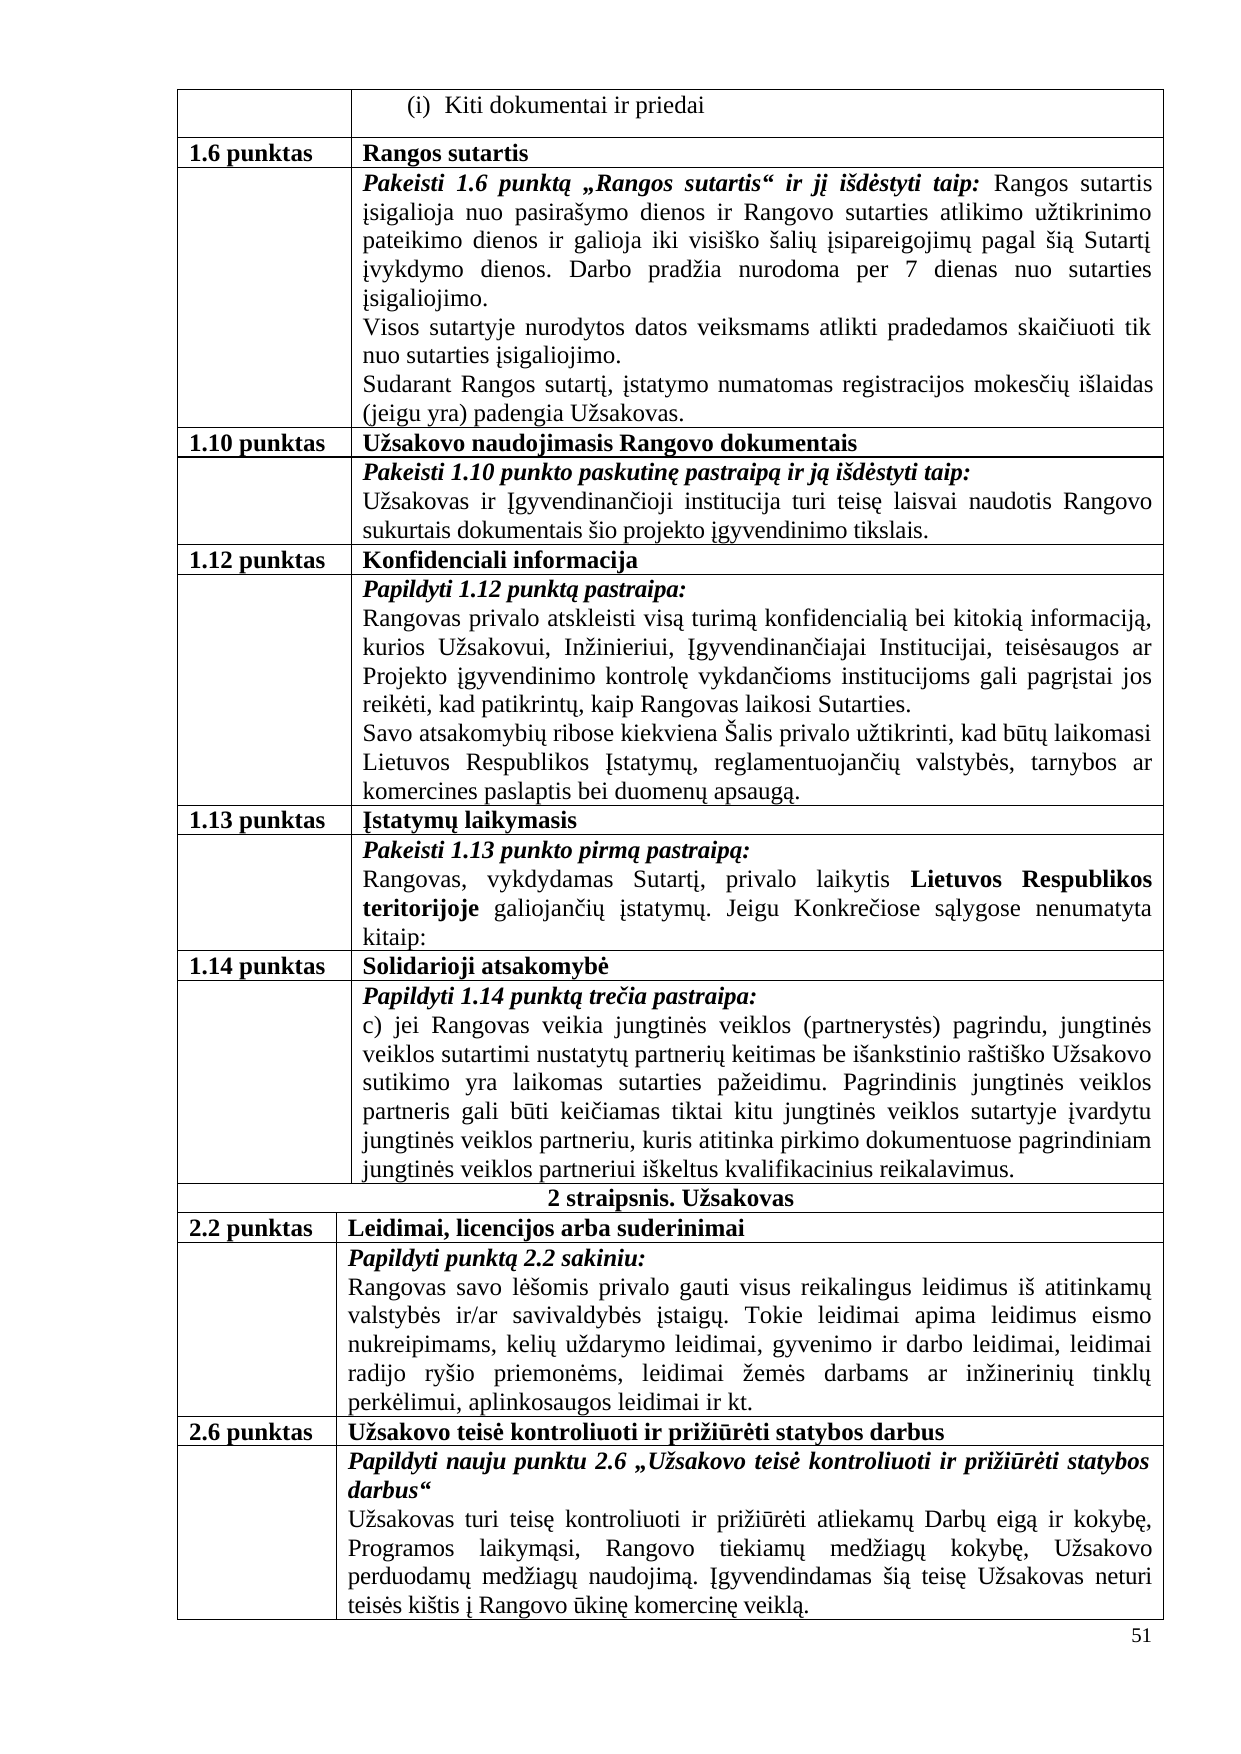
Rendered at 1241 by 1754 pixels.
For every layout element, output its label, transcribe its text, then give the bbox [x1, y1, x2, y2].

table_cell [178, 458, 351, 544]
table_cell Papildyti 1.14 punktą trečia pastraipa: c) jei Rangovas veikia jungtinės veiklos (partnerystės) pagrindu, jungtinės veiklos sutartimi nustatytų partnerių keitimas be išankstinio raštiško Užsakovo sutikimo yra laikomas sutarties pažeidimu. Pagrindinis jungtinės veiklos partneris gali būti keičiamas tiktai kitu jungtinės veiklos sutartyje įvardytu jungtinės veiklos partneriu, kuris atitinka pirkimo dokumentuose pagrindiniam jungtinės veiklos partneriui iškeltus kvalifikacinius reikalavimus. [352, 981, 1163, 1182]
table_cell 1.14 punktas [178, 951, 351, 980]
table_cell Įstatymų laikymasis [352, 806, 1163, 834]
table_cell Užsakovo teisė kontroliuoti ir prižiūrėti statybos darbus [337, 1417, 1163, 1445]
table_cell [178, 168, 351, 427]
table_cell 2.2 punktas [178, 1213, 336, 1242]
table_cell [178, 90, 351, 137]
table_cell Pakeisti 1.10 punkto paskutinę pastraipą ir ją išdėstyti taip: Užsakovas ir Įgyvendinančioji institucija turi teisę laisvai naudotis Rangovo sukurtais dokumentais šio projekto įgyvendinimo tikslais. [352, 458, 1163, 544]
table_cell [337, 1446, 1163, 1619]
table_cell Rangos sutartis [352, 138, 1163, 167]
table_cell Solidarioji atsakomybė [352, 951, 1163, 980]
table_cell Papildyti 1.12 punktą pastraipa: Rangovas privalo atskleisti visą turimą konfidencialią bei kitokią informaciją, kurios Užsakovui, Inžinieriui, Įgyvendinančiajai Institucijai, teisėsaugos ar Projekto įgyvendinimo kontrolę vykdančioms institucijoms gali pagrįstai jos reikėti, kad patikrintų, kaip Rangovas laikosi Sutarties. Savo atsakomybių ribose kiekviena Šalis privalo užtikrinti, kad būtų laikomasi Lietuvos Respublikos Įstatymų, reglamentuojančių valstybės, tarnybos ar komercines paslaptis bei duomenų apsaugą. [352, 575, 1163, 804]
table_cell 1.10 punktas [178, 428, 351, 456]
table_cell Konfidenciali informacija [352, 545, 1163, 573]
table_cell Papildyti punktą 2.2 sakiniu: Rangovas savo lėšomis privalo gauti visus reikalingus leidimus iš atitinkamų valstybės ir/ar savivaldybės įstaigų. Tokie leidimai apima leidimus eismo nukreipimams, kelių uždarymo leidimai, gyvenimo ir darbo leidimai, leidimai radijo ryšio priemonėms, leidimai žemės darbams ar inžinerinių tinklų perkėlimui, aplinkosaugos leidimai ir kt. [337, 1243, 1163, 1416]
table_cell 1.12 punktas [178, 545, 351, 573]
table_cell 1.6 punktas [178, 138, 351, 167]
table_cell [178, 575, 351, 804]
table_cell [178, 981, 351, 1182]
table_cell [178, 835, 351, 950]
table_cell 1.13 punktas [178, 806, 351, 834]
table_cell Pakeisti 1.6 punktą „Rangos sutartis“ ir jį išdėstyti taip: Rangos sutartis įsigalioja nuo pasirašymo dienos ir Rangovo sutarties atlikimo užtikrinimo pateikimo dienos ir galioja iki visiško šalių įsipareigojimų pagal šią Sutartį įvykdymo dienos. Darbo pradžia nurodoma per 7 dienas nuo sutarties įsigaliojimo. Visos sutartyje nurodytos datos veiksmams atlikti pradedamos skaičiuoti tik nuo sutarties įsigaliojimo. Sudarant Rangos sutartį, įstatymo numatomas registracijos mokesčių išlaidas (jeigu yra) padengia Užsakovas. [352, 168, 1163, 427]
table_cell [352, 90, 1163, 137]
table_cell Leidimai, licencijos arba suderinimai [337, 1213, 1163, 1242]
table_cell Užsakovo naudojimasis Rangovo dokumentais [352, 428, 1163, 456]
table_cell [178, 1446, 336, 1619]
table_cell 2 straipsnis. Užsakovas [178, 1184, 1163, 1212]
table_cell [178, 1243, 336, 1416]
table_cell Pakeisti 1.13 punkto pirmą pastraipą: Rangovas, vykdydamas Sutartį, privalo laikytis Lietuvos Respublikos teritorijoje galiojančių įstatymų. Jeigu Konkrečiose sąlygose nenumatyta kitaip: [352, 835, 1163, 950]
table_cell 2.6 punktas [178, 1417, 336, 1445]
